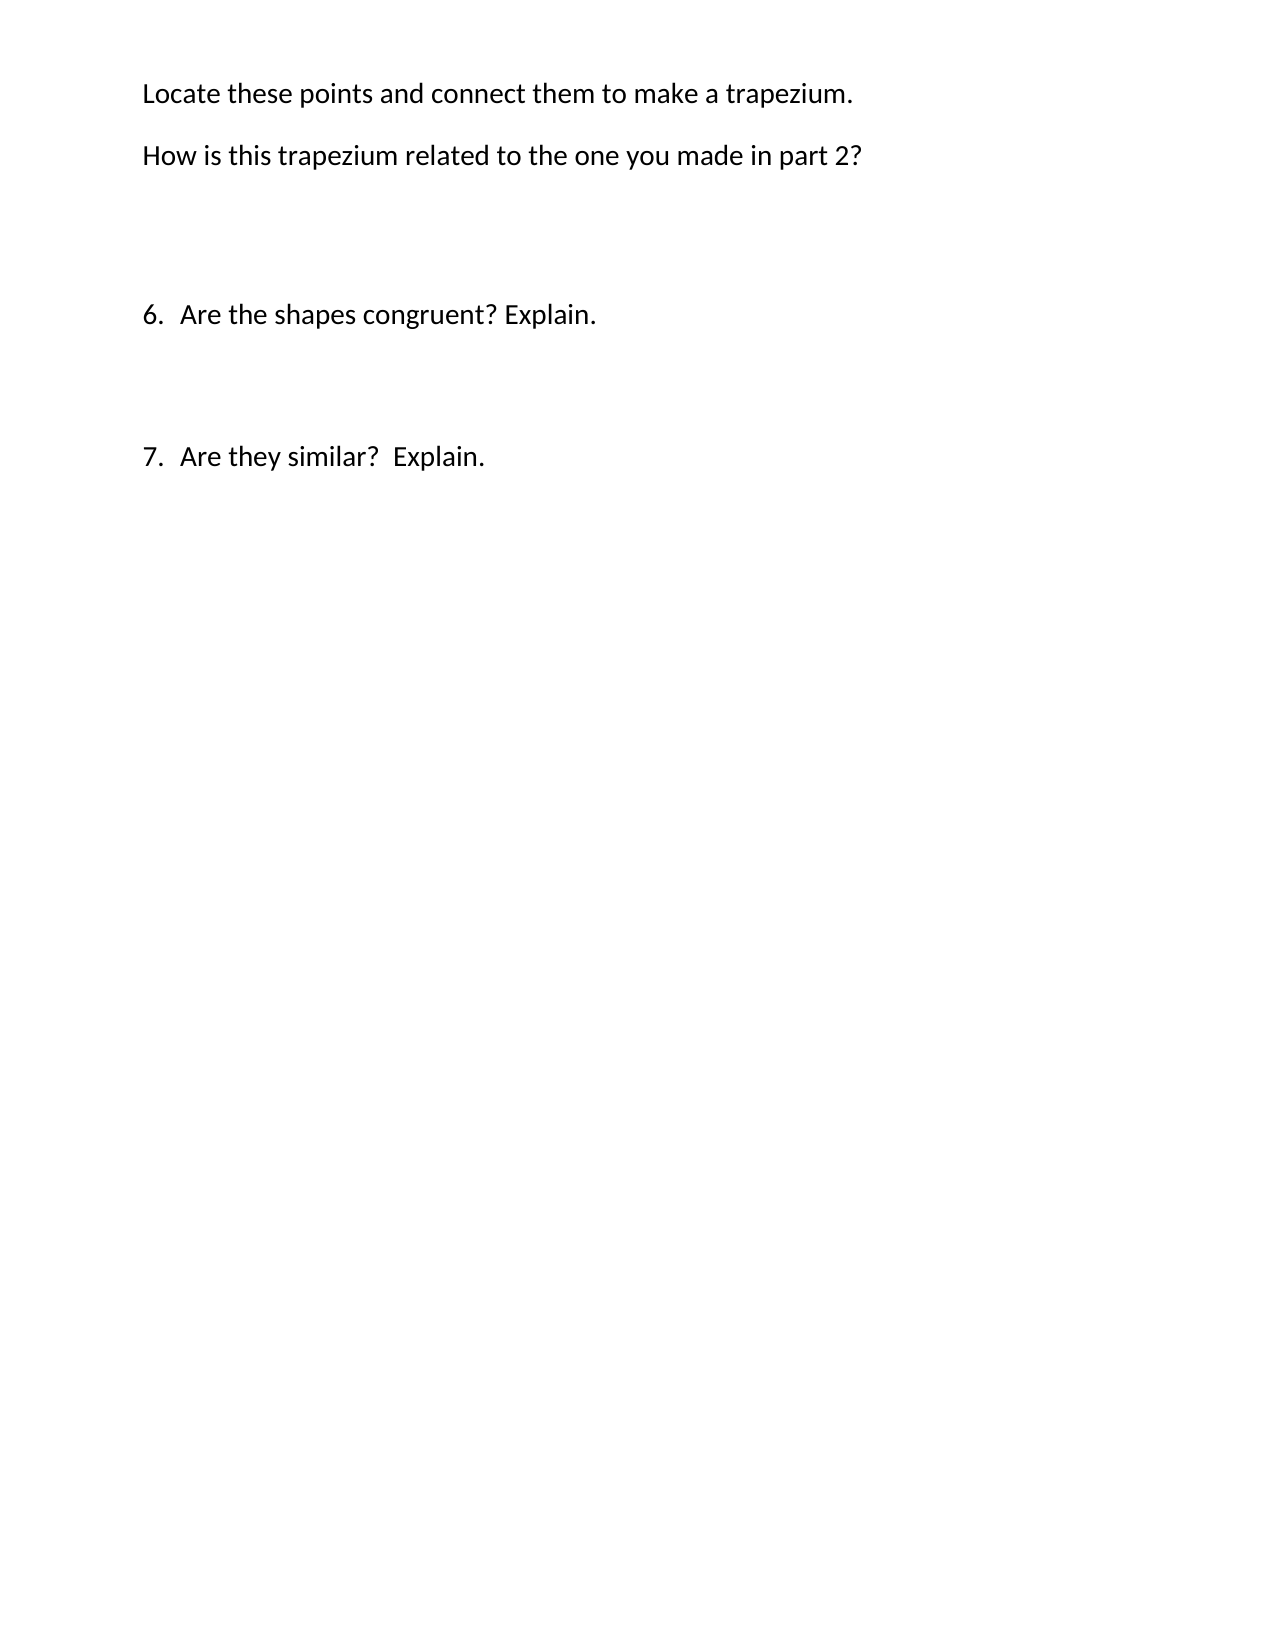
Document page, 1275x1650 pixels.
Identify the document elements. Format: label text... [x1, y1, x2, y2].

list Are they similar? Explain. [142, 438, 1200, 474]
text How is this trapezium related to the one you made in part 2? [142, 137, 1200, 172]
list Are the shapes congruent? Explain. [142, 296, 1200, 332]
text Locate these points and connect them to make a trapezium. [142, 75, 1200, 111]
